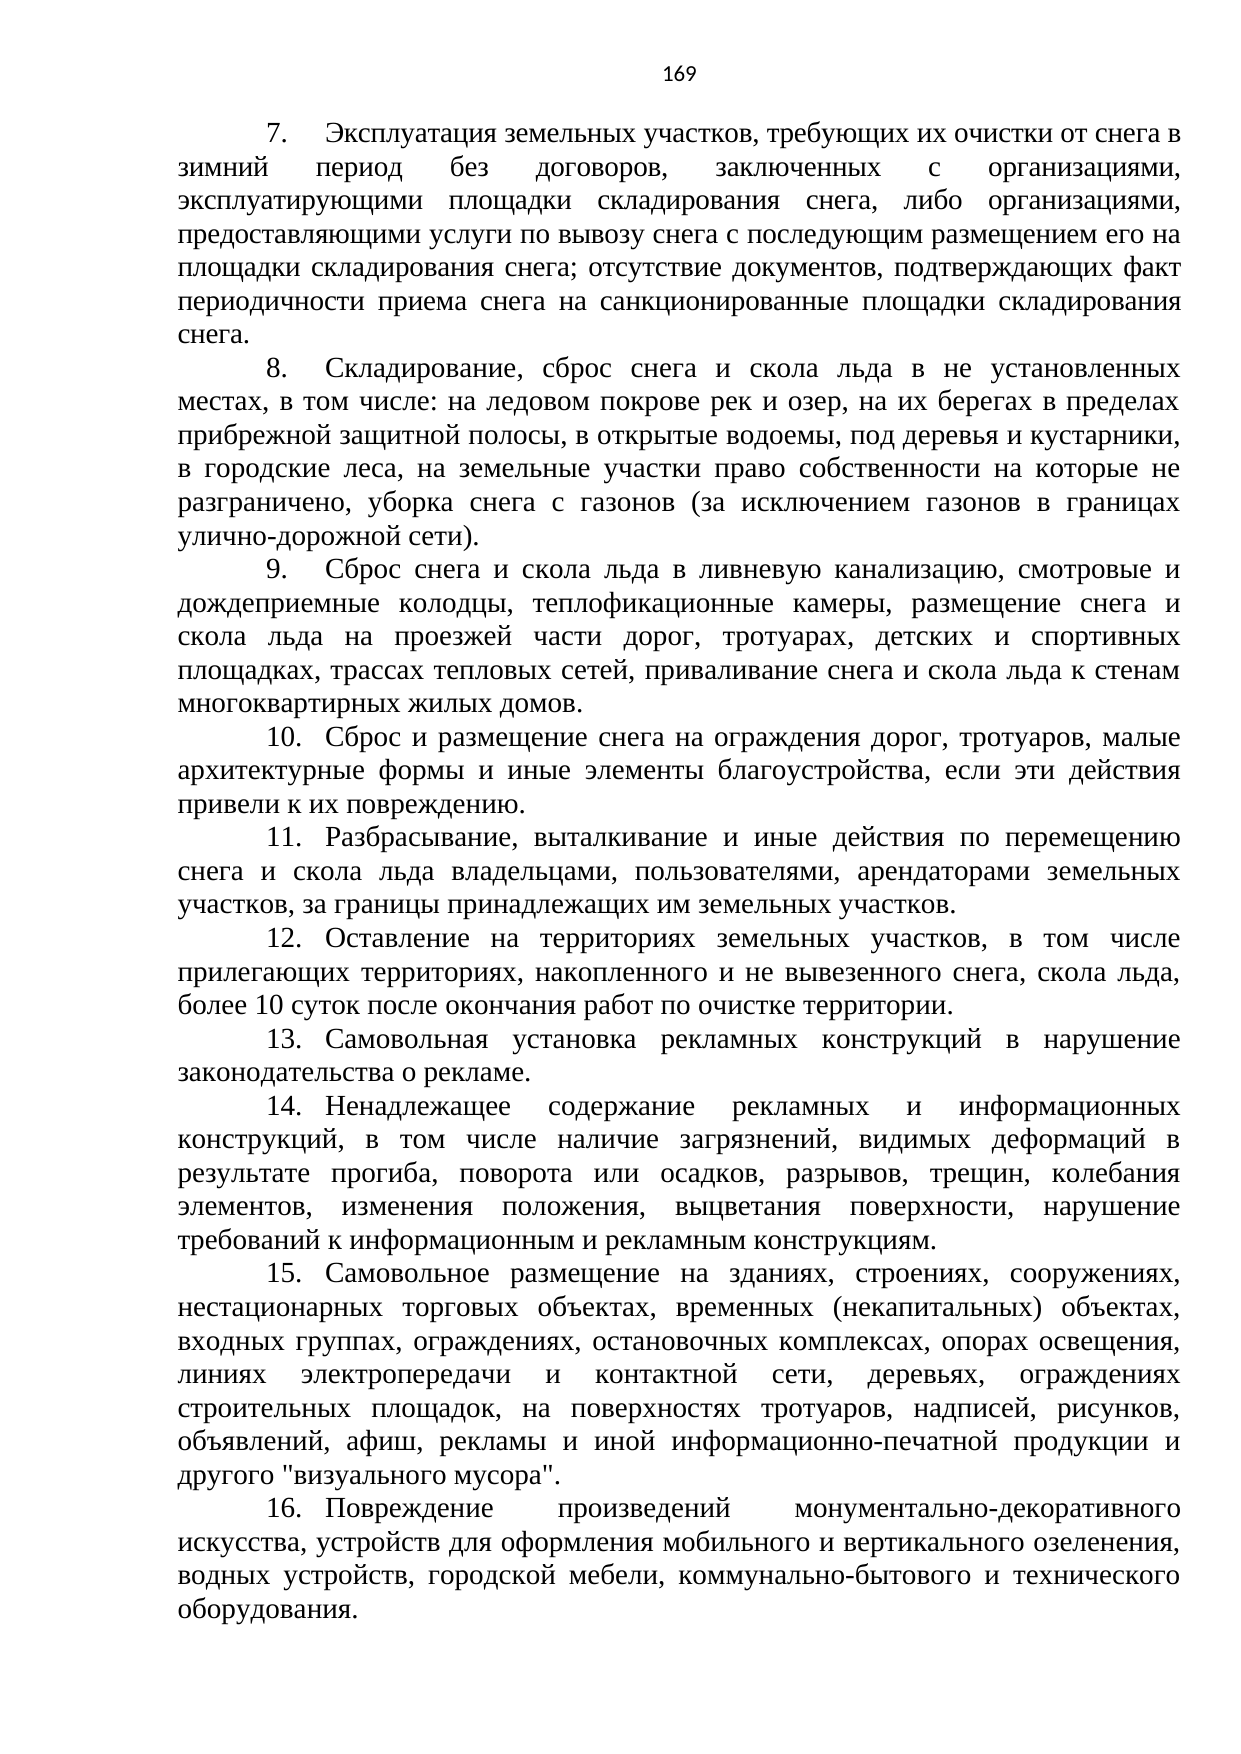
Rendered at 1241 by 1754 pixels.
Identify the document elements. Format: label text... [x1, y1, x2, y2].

list Оставление на территориях земельных участков, в том числе прилегающих территориях, накопленного и не вывезенного снега, скола льда, более 10 суток после окончания работ по очистке территории. [177, 920, 1181, 1021]
list Самовольное размещение на зданиях, строениях, сооружениях, нестационарных торговых объектах, временных (некапитальных) объектах, входных группах, ограждениях, остановочных комплексах, опорах освещения, линиях электропередачи и контактной сети, деревьях, ограждениях строительных площадок, на поверхностях тротуаров, надписей, рисунков, объявлений, афиш, рекламы и иной информационно-печатной продукции и другого "визуального мусора". [177, 1256, 1181, 1490]
list Самовольная установка рекламных конструкций в нарушение законодательства о рекламе. [177, 1021, 1181, 1088]
list Разбрасывание, выталкивание и иные действия по перемещению снега и скола льда владельцами, пользователями, арендаторами земельных участков, за границы принадлежащих им земельных участков. [177, 819, 1181, 920]
list Сброс и размещение снега на ограждения дорог, тротуаров, малые архитектурные формы и иные элементы благоустройства, если эти действия привели к их повреждению. [177, 719, 1181, 819]
list Эксплуатация земельных участков, требующих их очистки от снега в зимний период без договоров, заключенных с организациями, эксплуатирующими площадки складирования снега, либо организациями, предоставляющими услуги по вывозу снега с последующим размещением его на площадки складирования снега; отсутствие документов, подтверждающих факт периодичности приема снега на санкционированные площадки складирования снега. [177, 115, 1181, 350]
list Повреждение произведений монументально-декоративного искусства, устройств для оформления мобильного и вертикального озеленения, водных устройств, городской мебели, коммунально-бытового и технического оборудования. [177, 1490, 1181, 1624]
list Сброс снега и скола льда в ливневую канализацию, смотровые и дождеприемные колодцы, теплофикационные камеры, размещение снега и скола льда на проезжей части дорог, тротуарах, детских и спортивных площадках, трассах тепловых сетей, приваливание снега и скола льда к стенам многоквартирных жилых домов. [177, 551, 1181, 719]
list Ненадлежащее содержание рекламных и информационных конструкций, в том числе наличие загрязнений, видимых деформаций в результате прогиба, поворота или осадков, разрывов, трещин, колебания элементов, изменения положения, выцветания поверхности, нарушение требований к информационным и рекламным конструкциям. [177, 1088, 1181, 1256]
list Складирование, сброс снега и скола льда в не установленных местах, в том числе: на ледовом покрове рек и озер, на их берегах в пределах прибрежной защитной полосы, в открытые водоемы, под деревья и кустарники, в городские леса, на земельные участки право собственности на которые не разграничено, уборка снега с газонов (за исключением газонов в границах улично-дорожной сети). [177, 350, 1181, 551]
